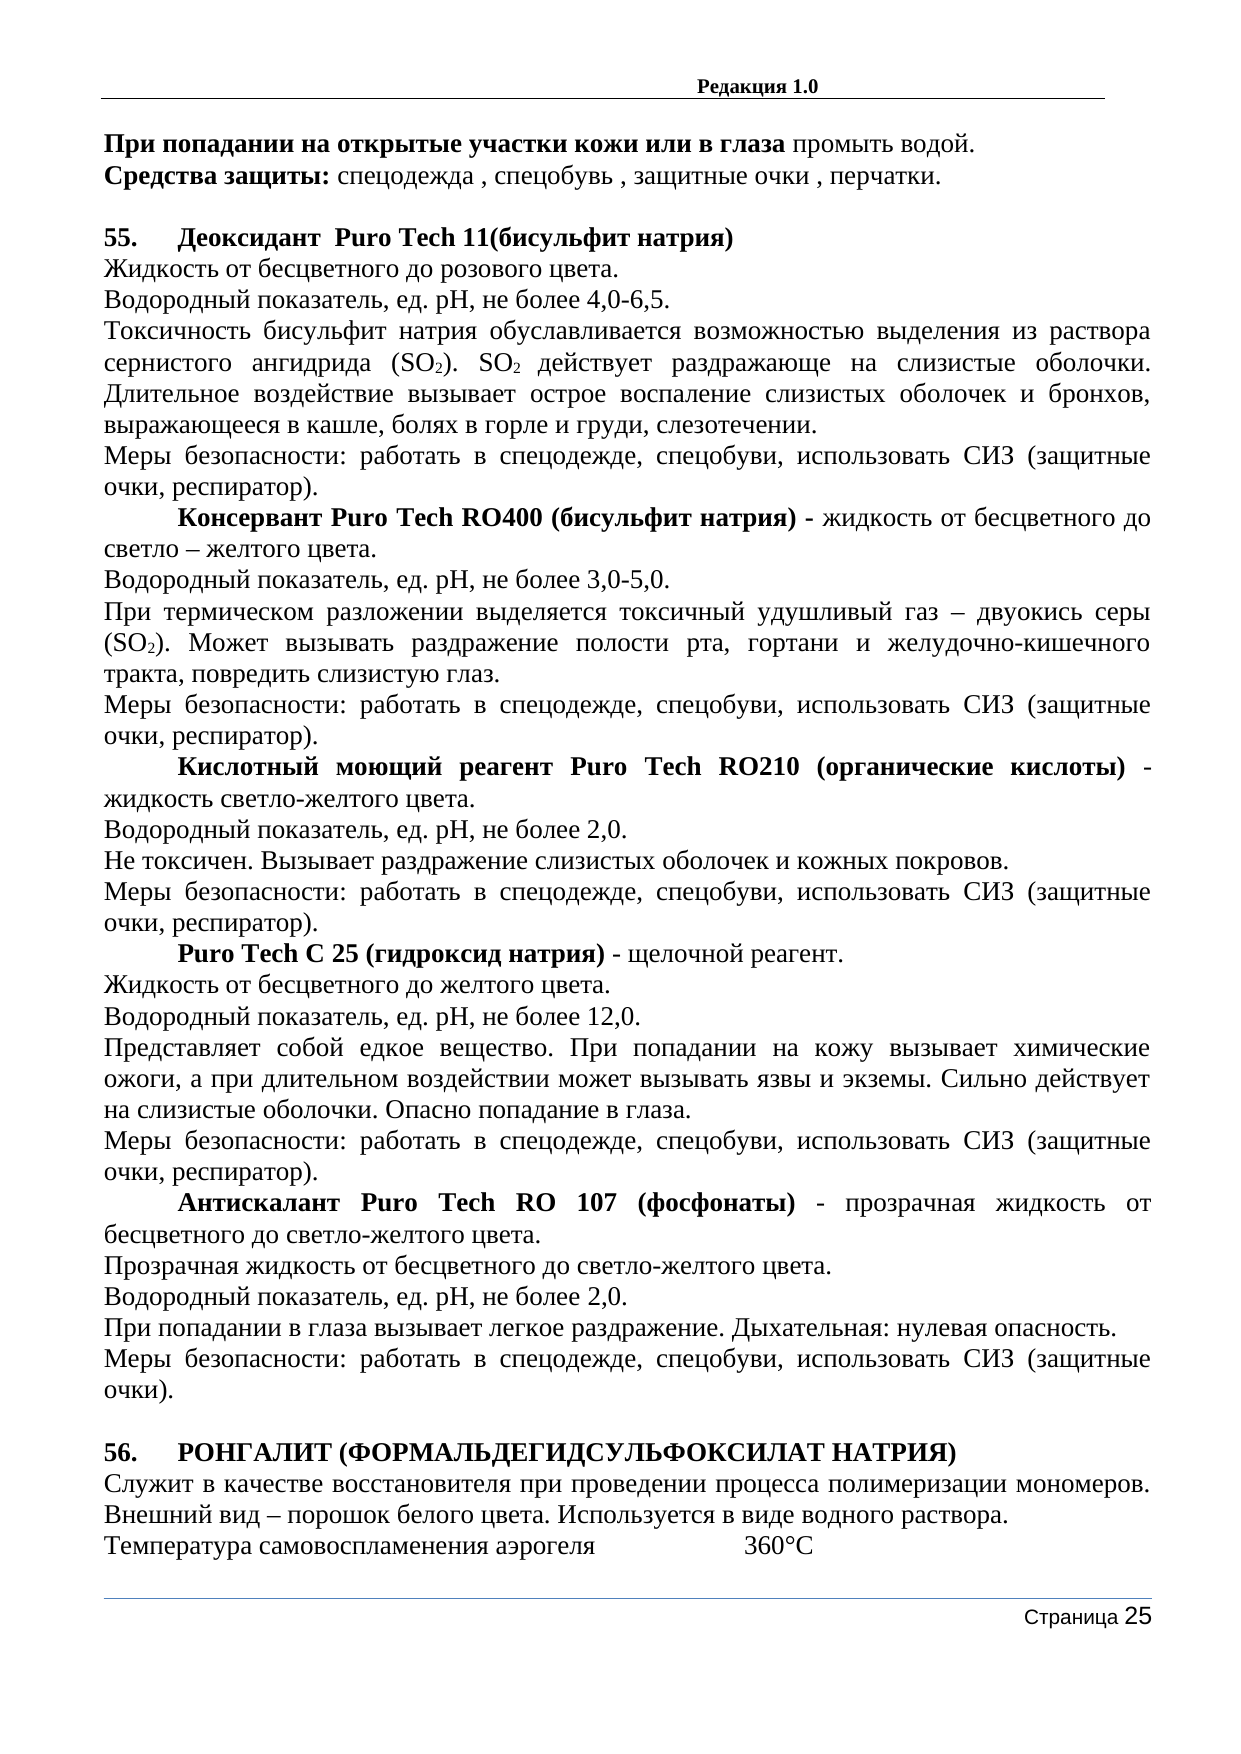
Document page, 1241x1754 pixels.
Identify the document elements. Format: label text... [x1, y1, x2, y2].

text Жидкость от бесцветного до розового цвета. [103, 252, 1152, 283]
text При термическом разложении выделяется токсичный удушливый газ – двуокись серы (SO2). Может вызывать раздражение полости рта, гортани и желудочно-кишечного тракта, повредить слизистую глаз. [103, 595, 1152, 688]
text Меры безопасности: работать в спецодежде, спецобуви, использовать СИЗ (защитные очки, респиратор). [103, 1124, 1152, 1187]
list Деоксидант Puro Tech 11(бисульфит натрия) [103, 221, 1152, 252]
text Консервант Puro Tech RO400 (бисульфит натрия) - жидкость от бесцветного до светло – желтого цвета. [103, 501, 1152, 564]
text При попадании на открытые участки кожи или в глаза промыть водой. [103, 128, 1152, 159]
text Меры безопасности: работать в спецодежде, спецобуви, использовать СИЗ (защитные очки, респиратор). [103, 875, 1152, 937]
text Меры безопасности: работать в спецодежде, спецобуви, использовать СИЗ (защитные очки). [103, 1342, 1152, 1404]
text Водородный показатель, ед. рН, не более 2,0. [103, 1280, 1152, 1311]
text При попадании в глаза вызывает легкое раздражение. Дыхательная: нулевая опасность. [103, 1311, 1152, 1342]
text Кислотный моющий реагент Puro Tech RO210 (органические кислоты) - жидкость светло-желтого цвета. [103, 751, 1152, 813]
text Токсичность бисульфит натрия обуславливается возможностью выделения из раствора сернистого ангидрида (SO2). SO2 действует раздражающе на слизистые оболочки. Длительное воздействие вызывает острое воспаление слизистых оболочек и бронхов, выражающееся в кашле, болях в горле и груди, слезотечении. [103, 314, 1152, 439]
text Не токсичен. Вызывает раздражение слизистых оболочек и кожных покровов. [103, 844, 1152, 875]
text Puro Tech С 25 (гидроксид натрия) - щелочной реагент. [103, 937, 1152, 968]
text Меры безопасности: работать в спецодежде, спецобуви, использовать СИЗ (защитные очки, респиратор). [103, 688, 1152, 751]
text Меры безопасности: работать в спецодежде, спецобуви, использовать СИЗ (защитные очки, респиратор). [103, 439, 1152, 501]
text Жидкость от бесцветного до желтого цвета. [103, 968, 1152, 1000]
text Антискалант Puro Tech RO 107 (фосфонаты) - прозрачная жидкость от бесцветного до светло-желтого цвета. [103, 1187, 1152, 1249]
text Водородный показатель, ед. рН, не более 2,0. [103, 813, 1152, 844]
text Водородный показатель, ед. рН, не более 3,0-5,0. [103, 564, 1152, 595]
text Температура самовоспламенения аэрогеля 360°С [103, 1529, 1152, 1560]
text Представляет собой едкое вещество. При попадании на кожу вызывает химические ожоги, а при длительном воздействии может вызывать язвы и экземы. Сильно действует на слизистые оболочки. Опасно попадание в глаза. [103, 1031, 1152, 1124]
text Водородный показатель, ед. рН, не более 4,0-6,5. [103, 283, 1152, 314]
text Водородный показатель, ед. рН, не более 12,0. [103, 1000, 1152, 1031]
list ронгалит (формальдегидсульфоксилат натрия) [103, 1436, 1152, 1467]
text Служит в качестве восстановителя при проведении процесса полимеризации мономеров. Внешний вид – порошок белого цвета. Используется в виде водного раствора. [103, 1467, 1152, 1529]
text Средства защиты: спецодежда , спецобувь , защитные очки , перчатки. [103, 159, 1152, 190]
text Прозрачная жидкость от бесцветного до светло-желтого цвета. [103, 1249, 1152, 1280]
